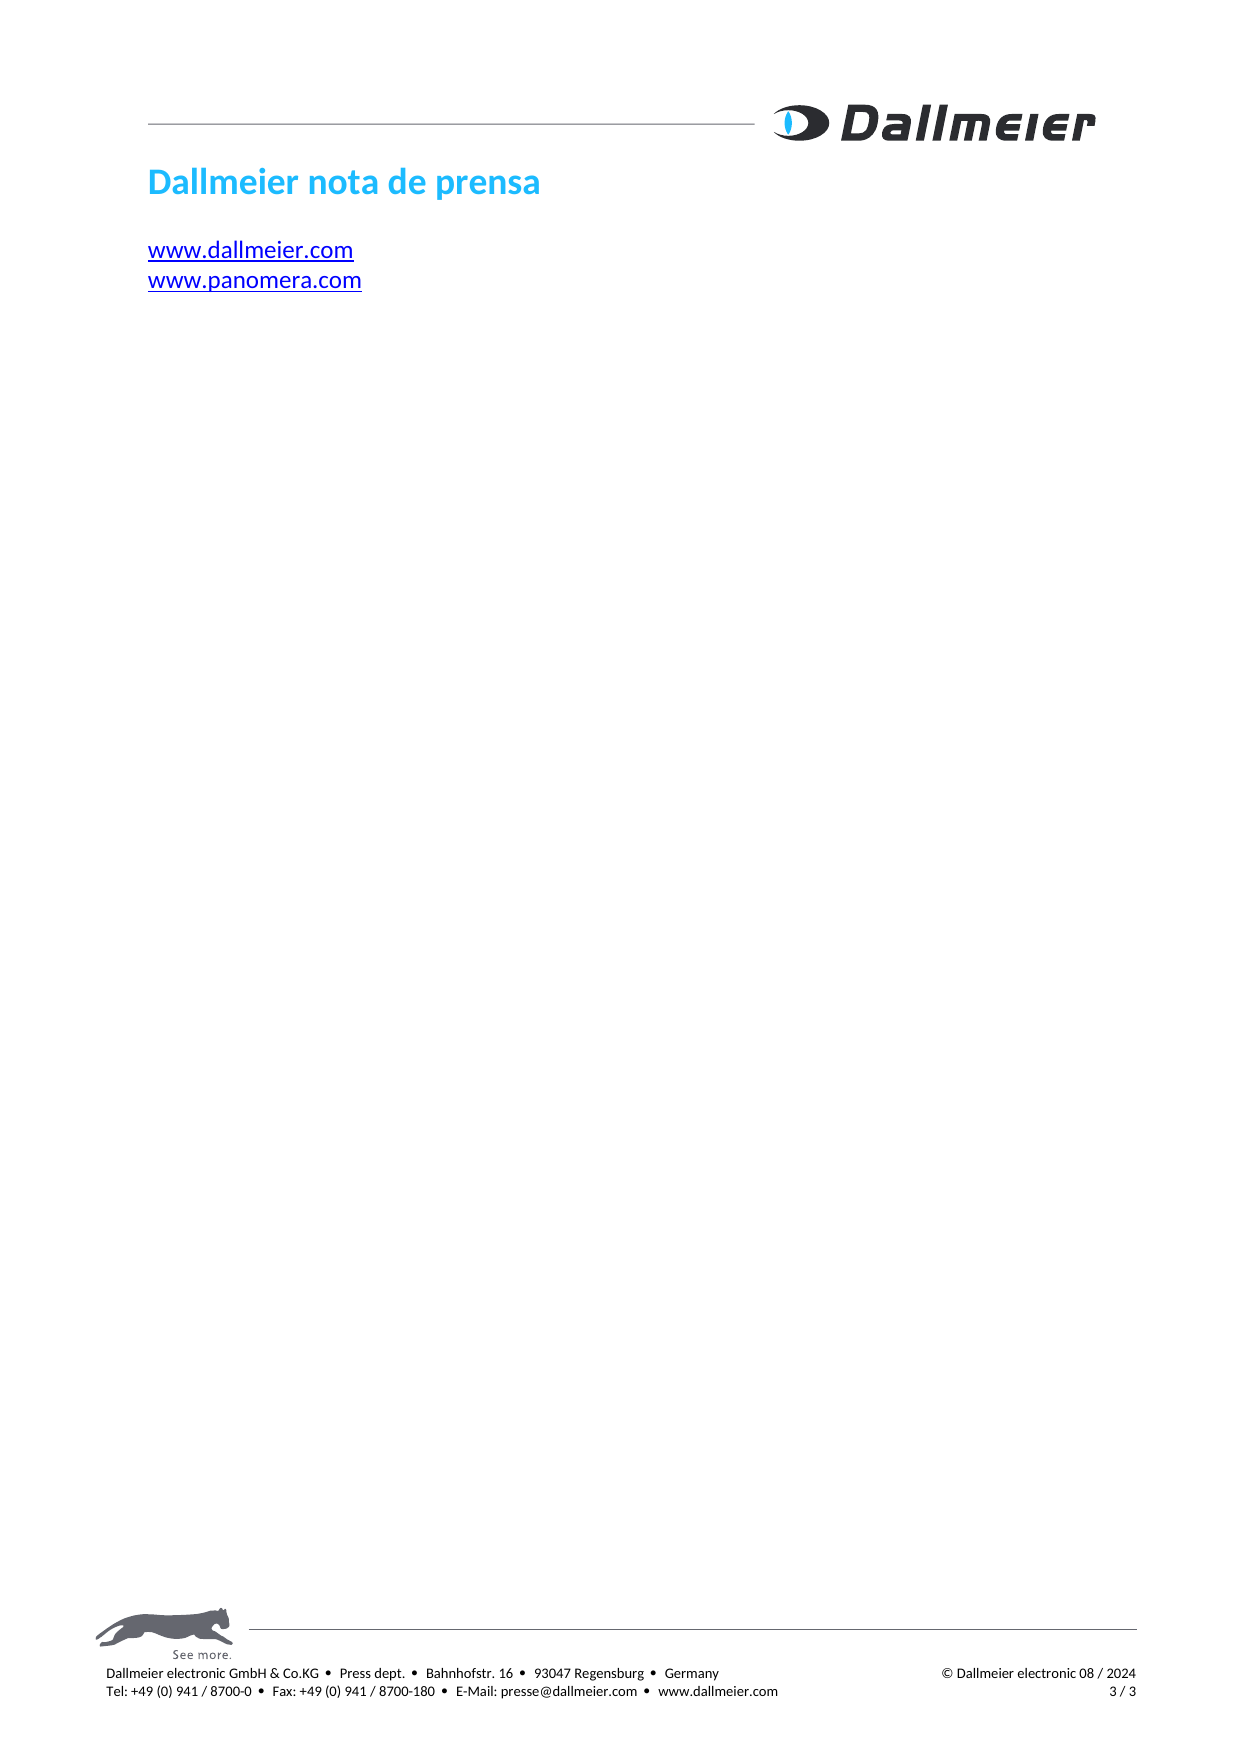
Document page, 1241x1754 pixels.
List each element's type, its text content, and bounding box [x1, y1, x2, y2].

text www.dallmeier.com [148, 234, 1093, 265]
text www.panomera.com [148, 265, 1093, 295]
